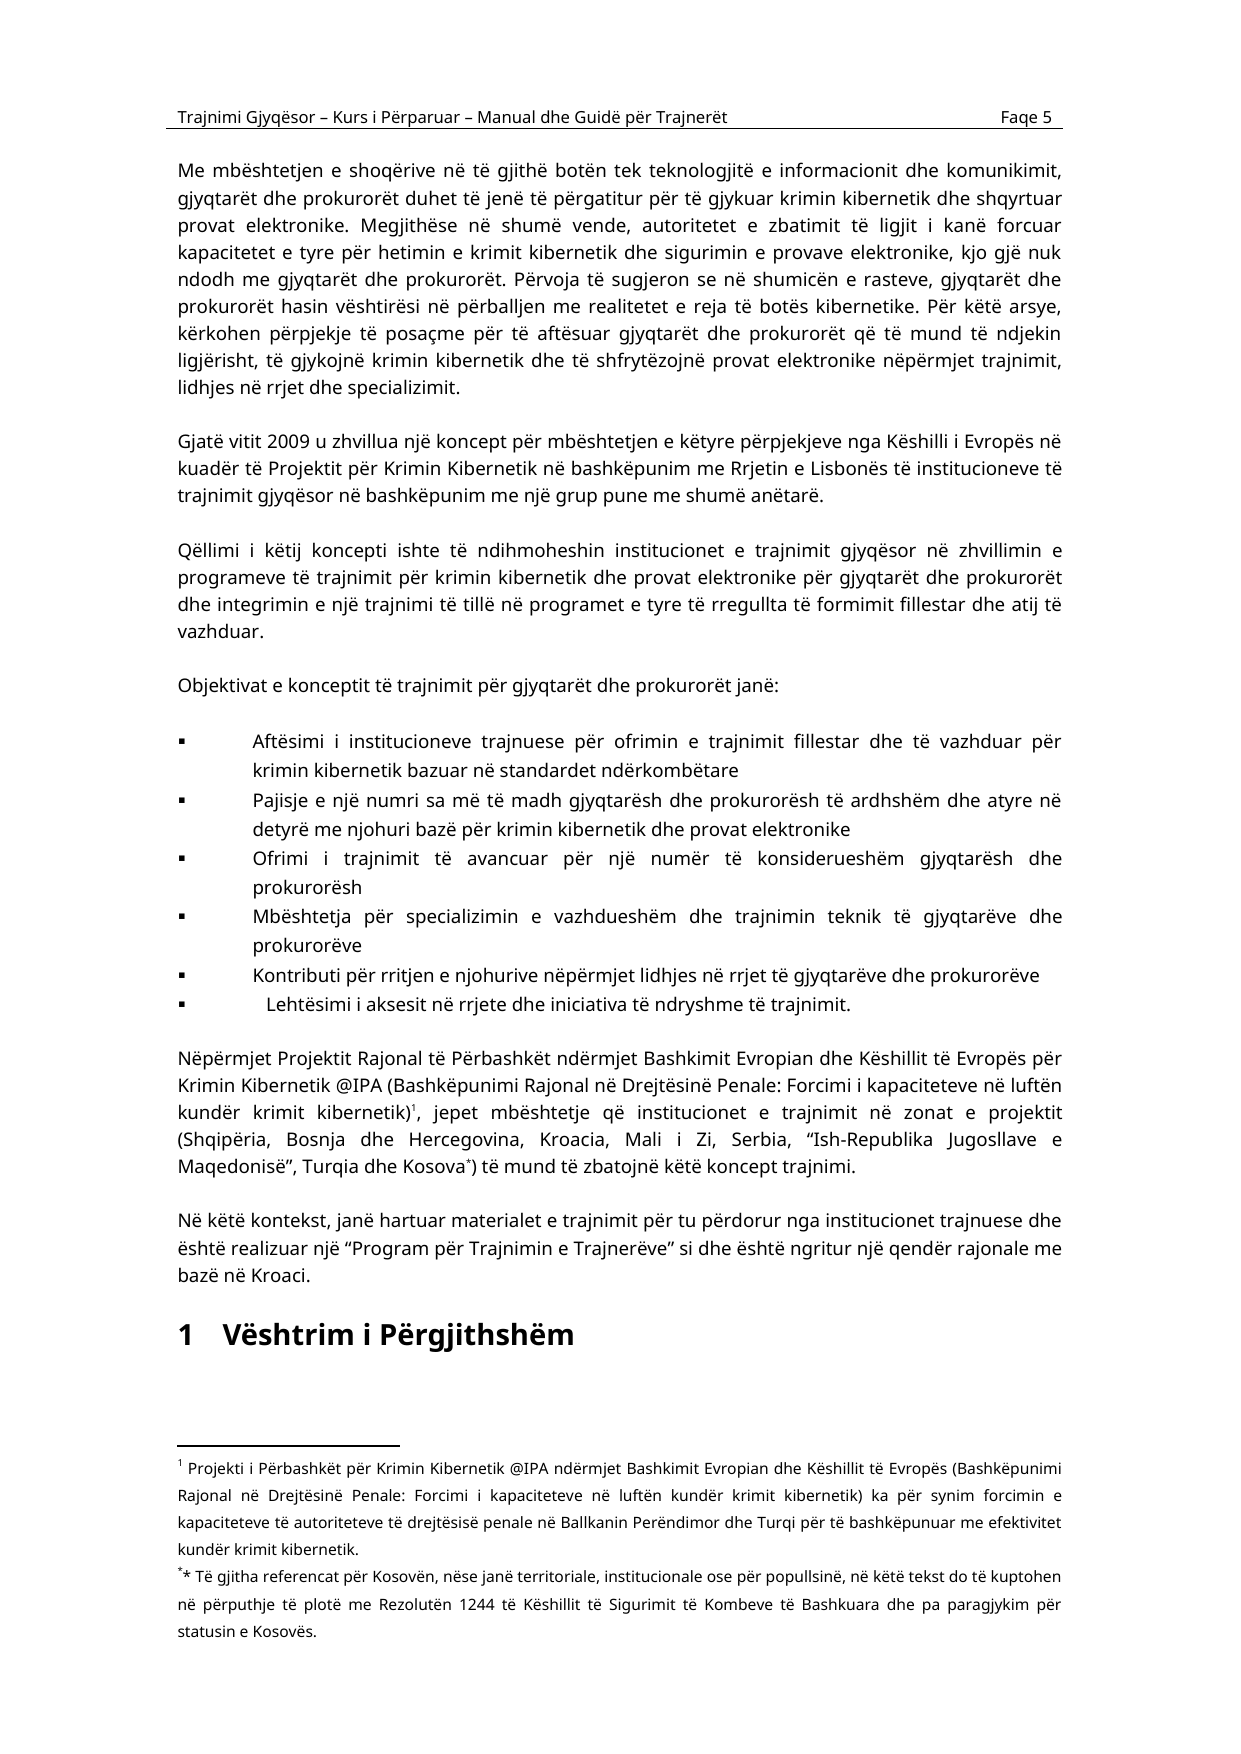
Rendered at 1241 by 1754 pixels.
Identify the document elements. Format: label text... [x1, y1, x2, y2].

text Gjatë vitit 2009 u zhvillua një koncept për mbështetjen e këtyre përpjekjeve nga Këshilli i Evropës në kuadër të Projektit për Krimin Kibernetik në bashkëpunim me Rrjetin e Lisbonës të institucioneve të trajnimit gjyqësor në bashkëpunim me një grup pune me shumë anëtarë. [177, 427, 1063, 508]
text Nëpërmjet Projektit Rajonal të Përbashkët ndërmjet Bashkimit Evropian dhe Këshillit të Evropës për Krimin Kibernetik @IPA (Bashkëpunimi Rajonal në Drejtësinë Penale: Forcimi i kapaciteteve në luftën kundër krimit kibernetik), jepet mbështetje që institucionet e trajnimit në zonat e projektit (Shqipëria, Bosnja dhe Hercegovina, Kroacia, Mali i Zi, Serbia, “Ish-Republika Jugosllave e Maqedonisë”, Turqia dhe Kosova*) të mund të zbatojnë këtë koncept trajnimi. [177, 1044, 1063, 1179]
list Mbështetja për specializimin e vazhdueshëm dhe trajnimin teknik të gjyqtarëve dhe prokurorëve [177, 900, 1063, 958]
text Në këtë kontekst, janë hartuar materialet e trajnimit për tu përdorur nga institucionet trajnuese dhe është realizuar një “Program për Trajnimin e Trajnerëve” si dhe është ngritur një qendër rajonale me bazë në Kroaci. [177, 1206, 1063, 1287]
text Me mbështetjen e shoqërive në të gjithë botën tek teknologjitë e informacionit dhe komunikimit, gjyqtarët dhe prokurorët duhet të jenë të përgatitur për të gjykuar krimin kibernetik dhe shqyrtuar provat elektronike. Megjithëse në shumë vende, autoritetet e zbatimit të ligjit i kanë forcuar kapacitetet e tyre për hetimin e krimit kibernetik dhe sigurimin e provave elektronike, kjo gjë nuk ndodh me gjyqtarët dhe prokurorët. Përvoja të sugjeron se në shumicën e rasteve, gjyqtarët dhe prokurorët hasin vështirësi në përballjen me realitetet e reja të botës kibernetike. Për këtë arsye, kërkohen përpjekje të posaçme për të aftësuar gjyqtarët dhe prokurorët që të mund të ndjekin ligjërisht, të gjykojnë krimin kibernetik dhe të shfrytëzojnë provat elektronike nëpërmjet trajnimit, lidhjes në rrjet dhe specializimit. [177, 156, 1063, 400]
text Objektivat e konceptit të trajnimit për gjyqtarët dhe prokurorët janë: [177, 671, 1063, 698]
list Pajisje e një numri sa më të madh gjyqtarësh dhe prokurorësh të ardhshëm dhe atyre në detyrë me njohuri bazë për krimin kibernetik dhe provat elektronike [177, 783, 1063, 842]
text Qëllimi i këtij koncepti ishte të ndihmoheshin institucionet e trajnimit gjyqësor në zhvillimin e programeve të trajnimit për krimin kibernetik dhe provat elektronike për gjyqtarët dhe prokurorët dhe integrimin e një trajnimi të tillë në programet e tyre të rregullta të formimit fillestar dhe atij të vazhduar. [177, 535, 1063, 644]
list Ofrimi i trajnimit të avancuar për një numër të konsiderueshëm gjyqtarësh dhe prokurorësh [177, 842, 1063, 900]
list Aftësimi i institucioneve trajnuese për ofrimin e trajnimit fillestar dhe të vazhduar për krimin kibernetik bazuar në standardet ndërkombëtare [177, 725, 1063, 783]
list Kontributi për rritjen e njohurive nëpërmjet lidhjes në rrjet të gjyqtarëve dhe prokurorëve [177, 958, 1063, 987]
subtitle Vështrim i Përgjithshëm [177, 1314, 1063, 1354]
list Lehtësimi i aksesit në rrjete dhe iniciativa të ndryshme të trajnimit. [177, 987, 1063, 1017]
